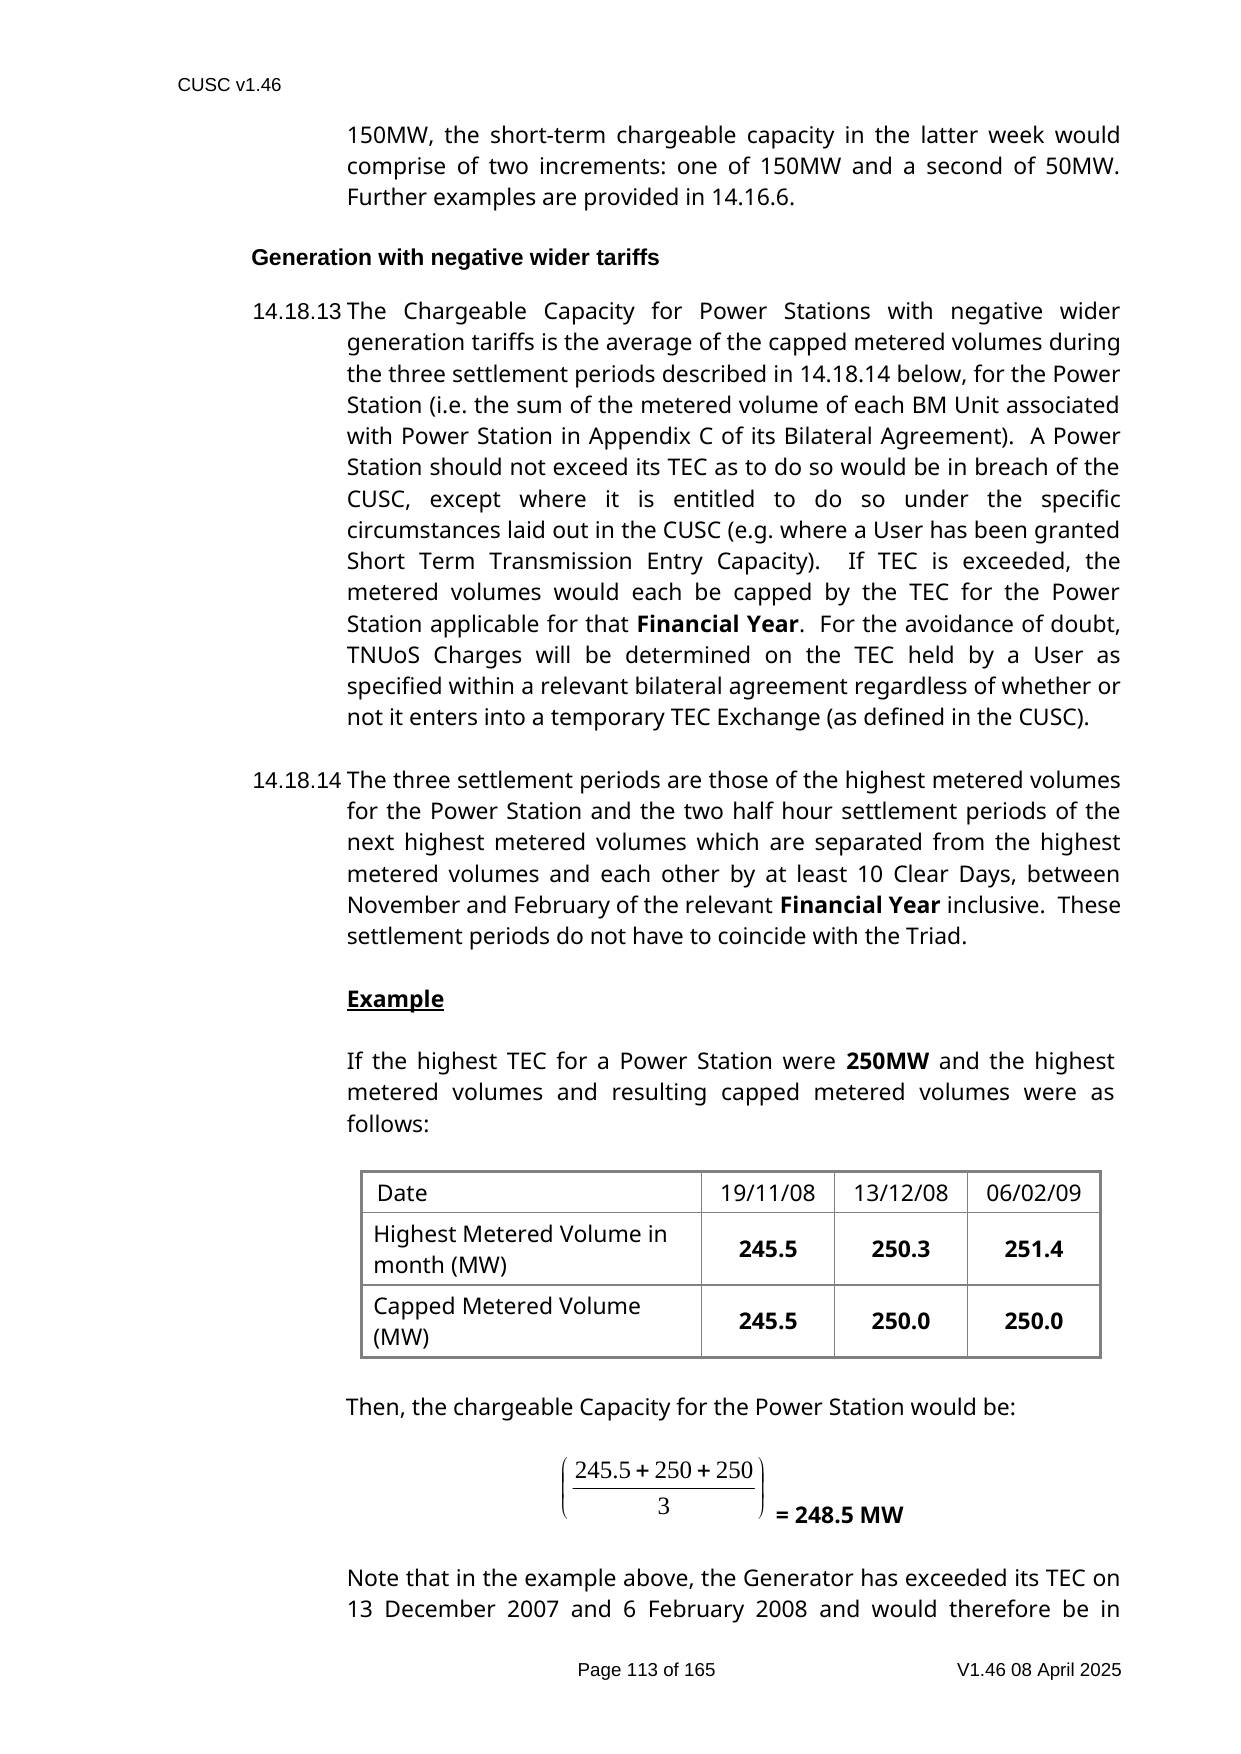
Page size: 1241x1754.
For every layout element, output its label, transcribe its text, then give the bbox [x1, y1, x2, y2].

subtitle Generation with negative wider tariffs [251, 244, 1121, 270]
table_cell Capped Metered Volume (MW) [363, 1286, 701, 1356]
text Example [347, 983, 1121, 1014]
table_cell 245.5 [702, 1213, 834, 1284]
table_header Date [363, 1173, 701, 1212]
list The Chargeable Capacity for Power Stations with negative wider generation tariffs is the average of the capped metered volumes during the three settlement periods described in 14.18.14 below, for the Power Station (i.e. the sum of the metered volume of each BM Unit associated with Power Station in Appendix C of its Bilateral Agreement). A Power Station should not exceed its TEC as to do so would be in breach of the CUSC, except where it is entitled to do so under the specific circumstances laid out in the CUSC (e.g. where a User has been granted Short Term Transmission Entry Capacity). If TEC is exceeded, the metered volumes would each be capped by the TEC for the Power Station applicable for that Financial Year. For the avoidance of doubt, TNUoS Charges will be determined on the TEC held by a User as specified within a relevant bilateral agreement regardless of whether or not it enters into a temporary TEC Exchange (as defined in the CUSC). [252, 295, 1121, 733]
table_header 06/02/09 [968, 1173, 1099, 1212]
table_cell 245.5 [702, 1286, 834, 1356]
table_header 13/12/08 [835, 1173, 967, 1212]
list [252, 119, 1121, 212]
list The three settlement periods are those of the highest metered volumes for the Power Station and the two half hour settlement periods of the next highest metered volumes which are separated from the highest metered volumes and each other by at least 10 Clear Days, between November and February of the relevant Financial Year inclusive. These settlement periods do not have to coincide with the Triad. [252, 764, 1121, 951]
table_cell Highest Metered Volume in month (MW) [363, 1213, 701, 1284]
table_cell 251.4 [968, 1213, 1099, 1284]
table_cell 250.0 [835, 1286, 967, 1356]
table_cell 250.3 [835, 1213, 967, 1284]
table_header 19/11/08 [702, 1173, 834, 1212]
text If the highest TEC for a Power Station were 250MW and the highest metered volumes and resulting capped metered volumes were as follows: [347, 1045, 1115, 1139]
text = 248.5 MW [390, 1453, 1071, 1531]
table_cell 250.0 [968, 1286, 1099, 1356]
text Then, the chargeable Capacity for the Power Station would be: [346, 1390, 1071, 1422]
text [272, 1562, 1121, 1624]
